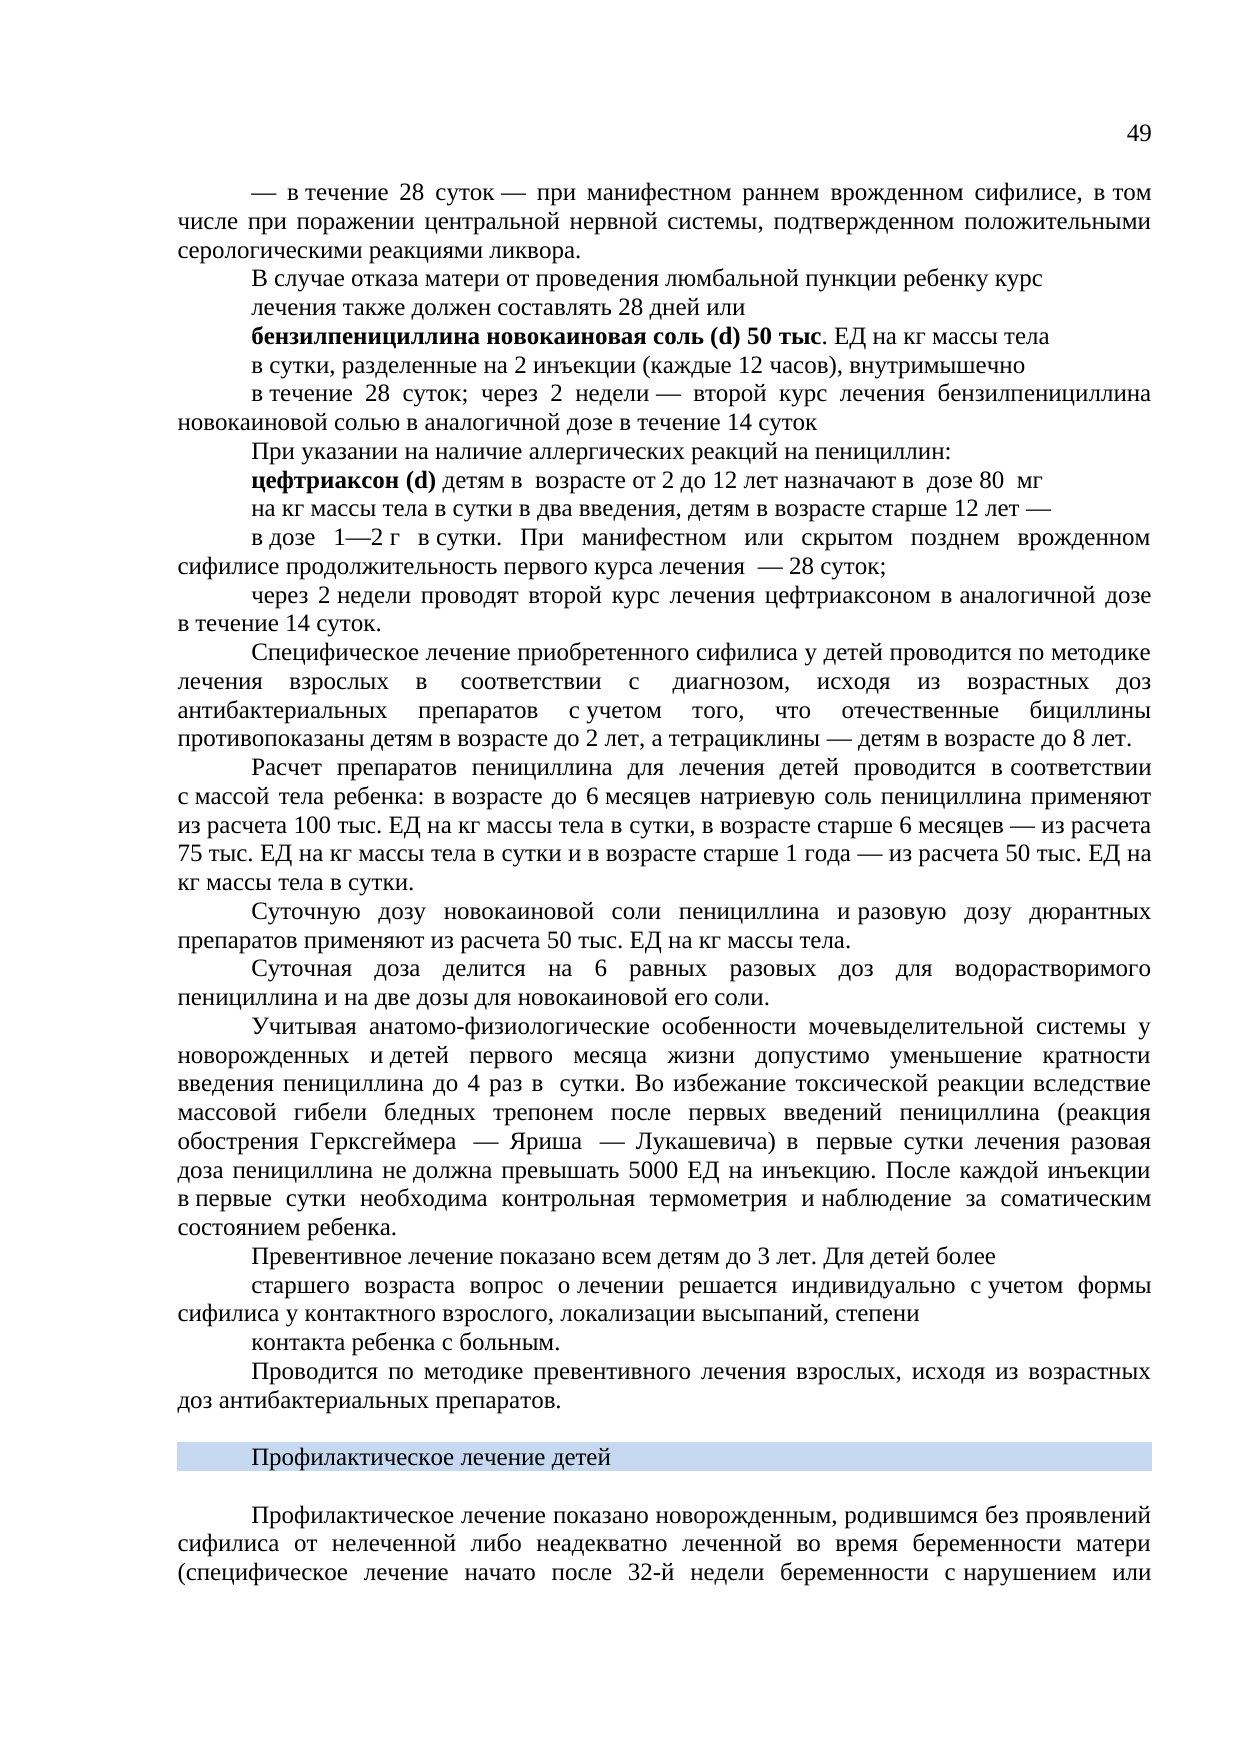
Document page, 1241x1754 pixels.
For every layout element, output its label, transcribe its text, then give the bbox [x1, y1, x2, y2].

text через 2 недели проводят второй курс лечения цефтриаксоном в аналогичной дозе в течение 14 суток. [177, 580, 1152, 637]
text старшего возраста вопрос о лечении решается индивидуально с учетом формы сифилиса у контактного взрослого, локализации высыпаний, степени [177, 1270, 1152, 1327]
text При указании на наличие аллергических реакций на пенициллин: [177, 436, 1152, 465]
text В случае отказа матери от проведения люмбальной пункции ребенку курс [177, 263, 1152, 292]
text лечения также должен составлять 28 дней или [177, 292, 1152, 321]
text Специфическое лечение приобретенного сифилиса у детей проводится по методике лечения взрослых в соответствии с диагнозом, исходя из возрастных доз антибактериальных препаратов с учетом того, что отечественные бициллины противопоказаны детям в возрасте до 2 лет, а тетрациклины — детям в возрасте до 8 лет. [177, 637, 1152, 752]
text бензилпенициллина новокаиновая соль (d) 50 тыс. ЕД на кг массы тела [177, 321, 1152, 350]
text Учитывая анатомо-физиологические особенности мочевыделительной системы у новорожденных и детей первого месяца жизни допустимо уменьшение кратности введения пенициллина до 4 раз в сутки. Во избежание токсической реакции вследствие массовой гибели бледных трепонем после первых введений пенициллина (реакция обострения Герксгеймера — Яриша — Лукашевича) в первые сутки лечения разовая доза пенициллина не должна превышать 5000 ЕД на инъекцию. После каждой инъекции в первые сутки необходима контрольная термометрия и наблюдение за соматическим состоянием ребенка. [177, 1011, 1152, 1241]
text на кг массы тела в сутки в два введения, детям в возрасте старше 12 лет — [177, 493, 1152, 522]
text Суточную дозу новокаиновой соли пенициллина и разовую дозу дюрантных препаратов применяют из расчета 50 тыс. ЕД на кг массы тела. [177, 896, 1152, 953]
text Превентивное лечение показано всем детям до 3 лет. Для детей более [177, 1241, 1152, 1270]
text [177, 1500, 1152, 1586]
text контакта ребенка с больным. [177, 1327, 1152, 1356]
text Профилактическое лечение детей [177, 1442, 1152, 1471]
text в течение 28 суток; через 2 недели — второй курс лечения бензилпенициллина новокаиновой солью в аналогичной дозе в течение 14 суток [177, 378, 1152, 436]
text Проводится по методике превентивного лечения взрослых, исходя из возрастных доз антибактериальных препаратов. [177, 1356, 1152, 1413]
text Расчет препаратов пенициллина для лечения детей проводится в соответствии с массой тела ребенка: в возрасте до 6 месяцев натриевую соль пенициллина применяют из расчета 100 тыс. ЕД на кг массы тела в сутки, в возрасте старше 6 месяцев — из расчета 75 тыс. ЕД на кг массы тела в сутки и в возрасте старше 1 года — из расчета 50 тыс. ЕД на кг массы тела в сутки. [177, 752, 1152, 896]
text в сутки, разделенные на 2 инъекции (каждые 12 часов), внутримышечно [177, 350, 1152, 378]
text Суточная доза делится на 6 равных разовых доз для водорастворимого пенициллина и на две дозы для новокаиновой его соли. [177, 953, 1152, 1011]
text цефтриаксон (d) детям в возрасте от 2 до 12 лет назначают в дозе 80 мг [177, 465, 1152, 493]
text в дозе 1—2 г в сутки. При манифестном или скрытом позднем врожденном сифилисе продолжительность первого курса лечения — 28 суток; [177, 522, 1152, 580]
text — в течение 28 суток — при манифестном раннем врожденном сифилисе, в том числе при поражении центральной нервной системы, подтвержденном положительными серологическими реакциями ликвора. [177, 177, 1152, 263]
